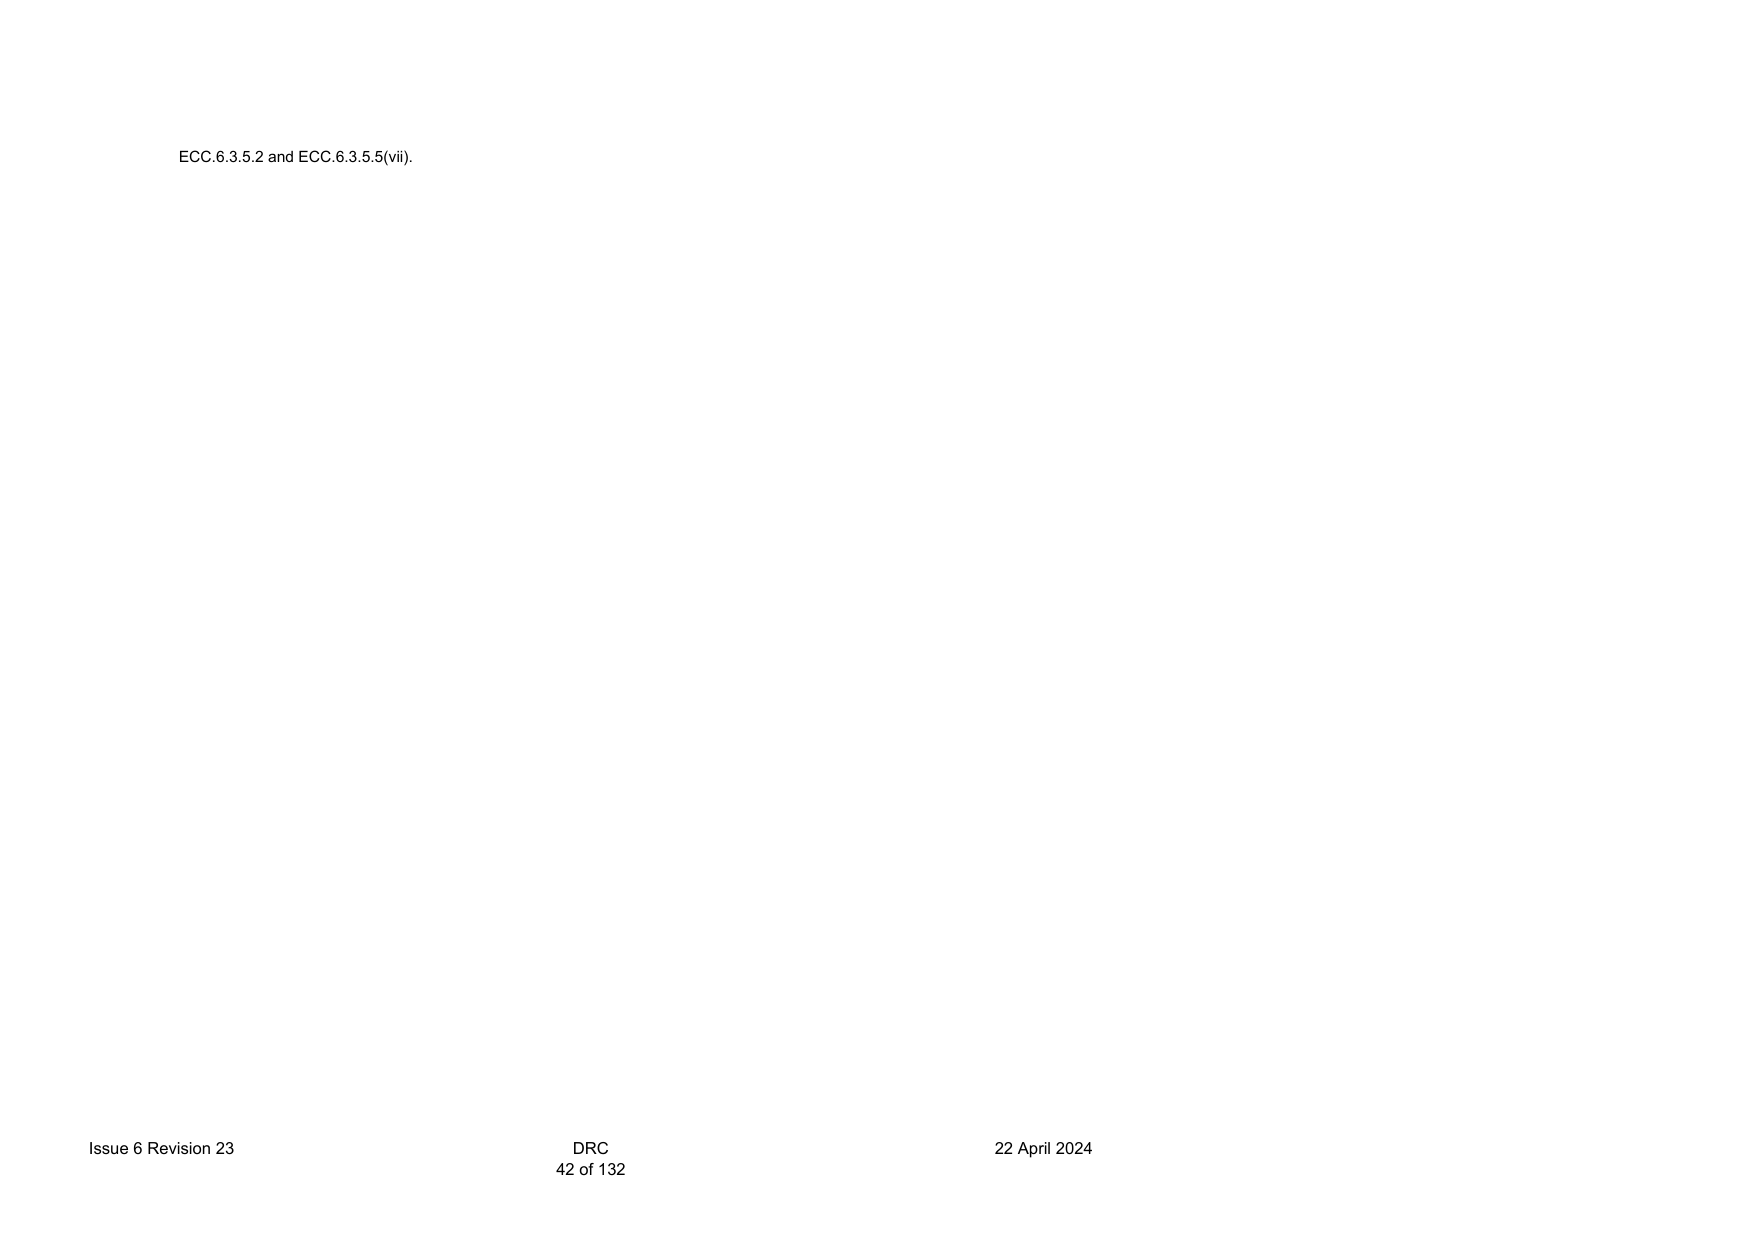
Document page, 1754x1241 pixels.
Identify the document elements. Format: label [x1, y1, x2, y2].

list [141, 148, 1665, 166]
